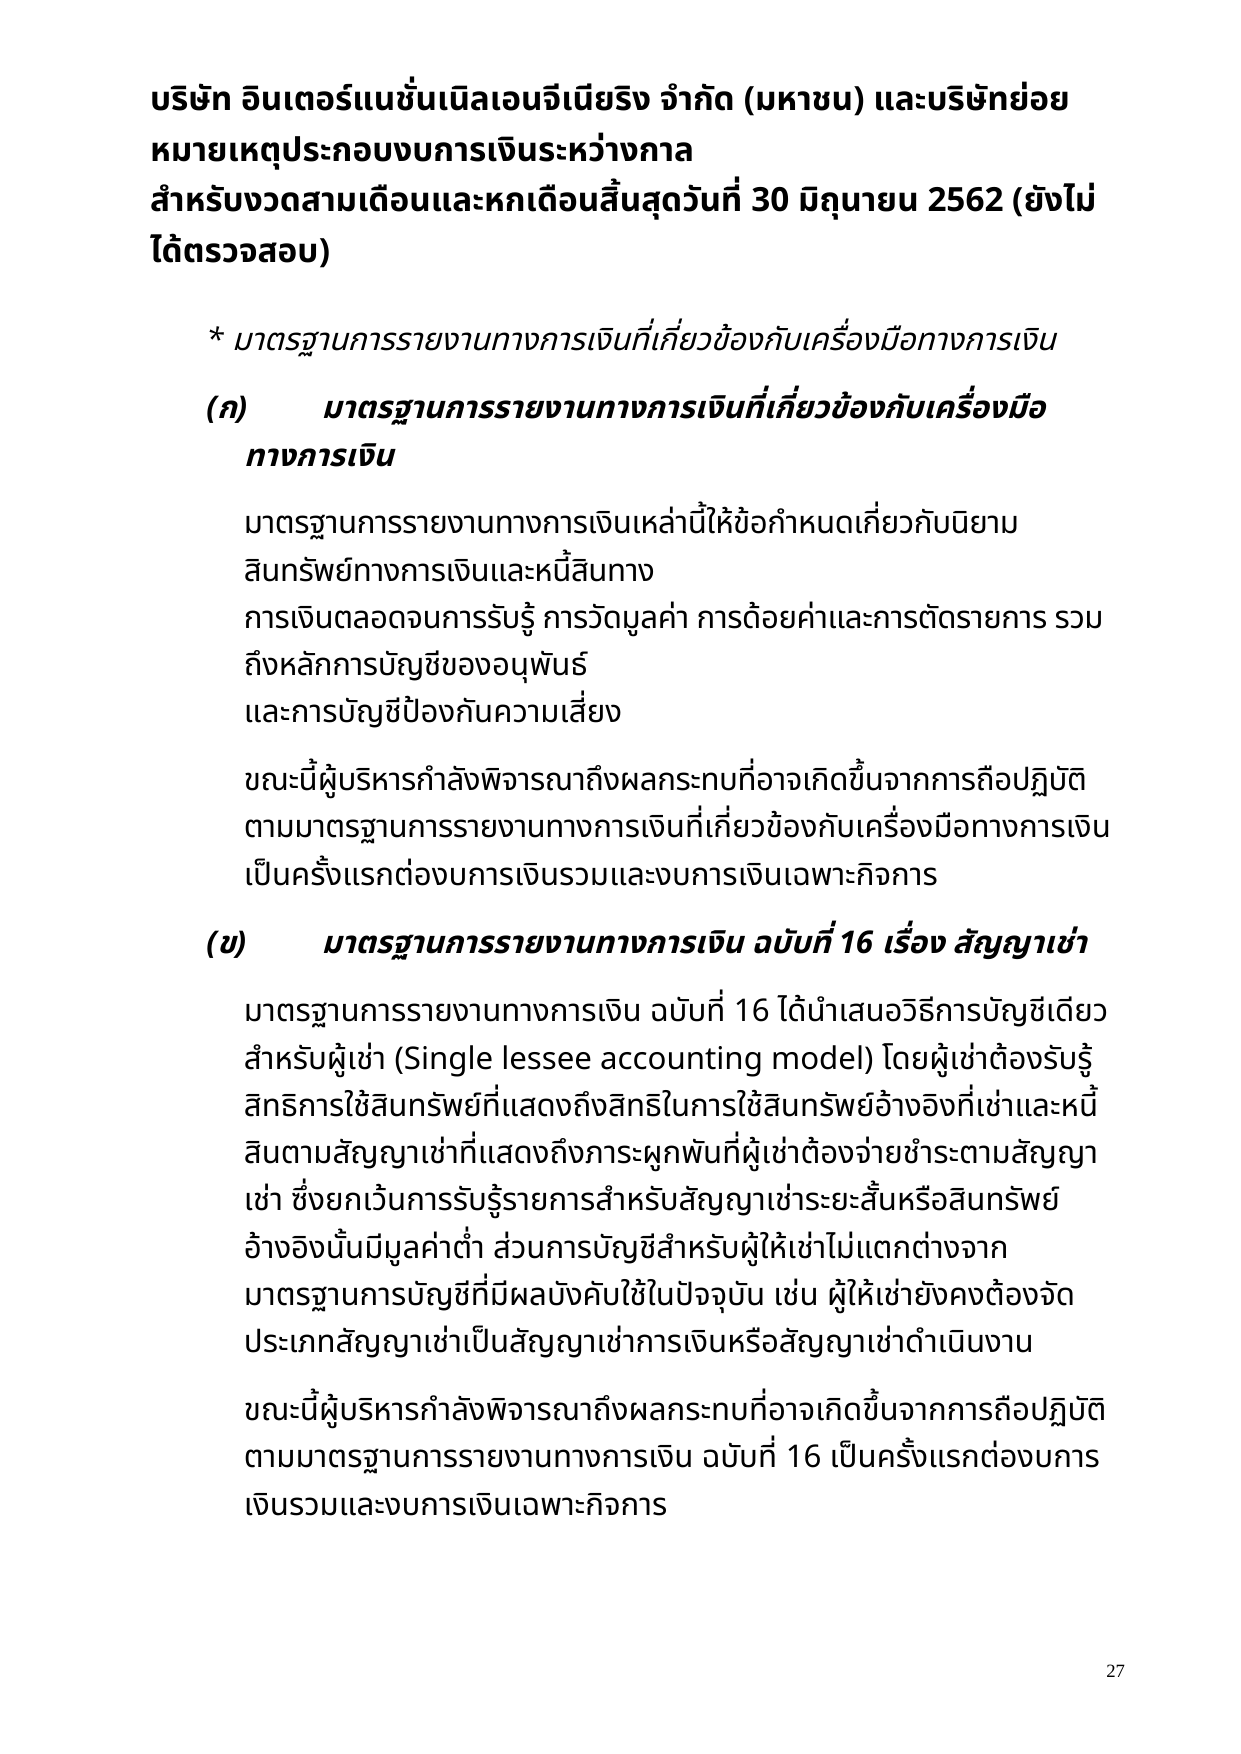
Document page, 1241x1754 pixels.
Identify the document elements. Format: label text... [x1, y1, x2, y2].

list มาตรฐานการรายงานทางการเงินที่เกี่ยวข้องกับเครื่องมือทางการเงิน [206, 385, 1125, 480]
text ขณะนี้ผู้บริหารกำลังพิจารณาถึงผลกระทบที่อาจเกิดขึ้นจากการถือปฏิบัติตามมาตรฐานการรายงานทางการเงินที่เกี่ยวข้องกับเครื่องมือทางการเงินเป็นครั้งแรกต่องบการเงินรวมและงบการเงินเฉพาะกิจการ [244, 758, 1125, 899]
text มาตรฐานการรายงานทางการเงิน ฉบับที่ 16 ได้นำเสนอวิธีการบัญชีเดียวสำหรับผู้เช่า (Single lessee accounting model) โดยผู้เช่าต้องรับรู้สิทธิการใช้สินทรัพย์ที่แสดงถึงสิทธิในการใช้สินทรัพย์อ้างอิงที่เช่าและหนี้สินตามสัญญาเช่าที่แสดงถึงภาระผูกพันที่ผู้เช่าต้องจ่ายชำระตามสัญญาเช่า ซึ่งยกเว้นการรับรู้รายการสำหรับสัญญาเช่าระยะสั้นหรือสินทรัพย์อ้างอิงนั้นมีมูลค่าต่ำ ส่วนการบัญชีสำหรับผู้ให้เช่าไม่แตกต่างจากมาตรฐานการบัญชีที่มีผลบังคับใช้ในปัจจุบัน เช่น ผู้ให้เช่ายังคงต้องจัดประเภทสัญญาเช่าเป็นสัญญาเช่าการเงินหรือสัญญาเช่าดำเนินงาน [244, 988, 1125, 1366]
text มาตรฐานการรายงานทางการเงินเหล่านี้ให้ข้อกำหนดเกี่ยวกับนิยามสินทรัพย์ทางการเงินและหนี้สินทาง การเงินตลอดจนการรับรู้ การวัดมูลค่า การด้อยค่าและการตัดรายการ รวมถึงหลักการบัญชีของอนุพันธ์ และการบัญชีป้องกันความเสี่ยง [244, 501, 1125, 737]
text * มาตรฐานการรายงานทางการเงินที่เกี่ยวข้องกับเครื่องมือทางการเงิน [206, 317, 1125, 364]
list มาตรฐานการรายงานทางการเงิน ฉบับที่ 16 เรื่อง สัญญาเช่า [206, 920, 1125, 967]
text ขณะนี้ผู้บริหารกำลังพิจารณาถึงผลกระทบที่อาจเกิดขึ้นจากการถือปฏิบัติตามมาตรฐานการรายงานทางการเงิน ฉบับที่ 16 เป็นครั้งแรกต่องบการเงินรวมและงบการเงินเฉพาะกิจการ [244, 1387, 1125, 1529]
